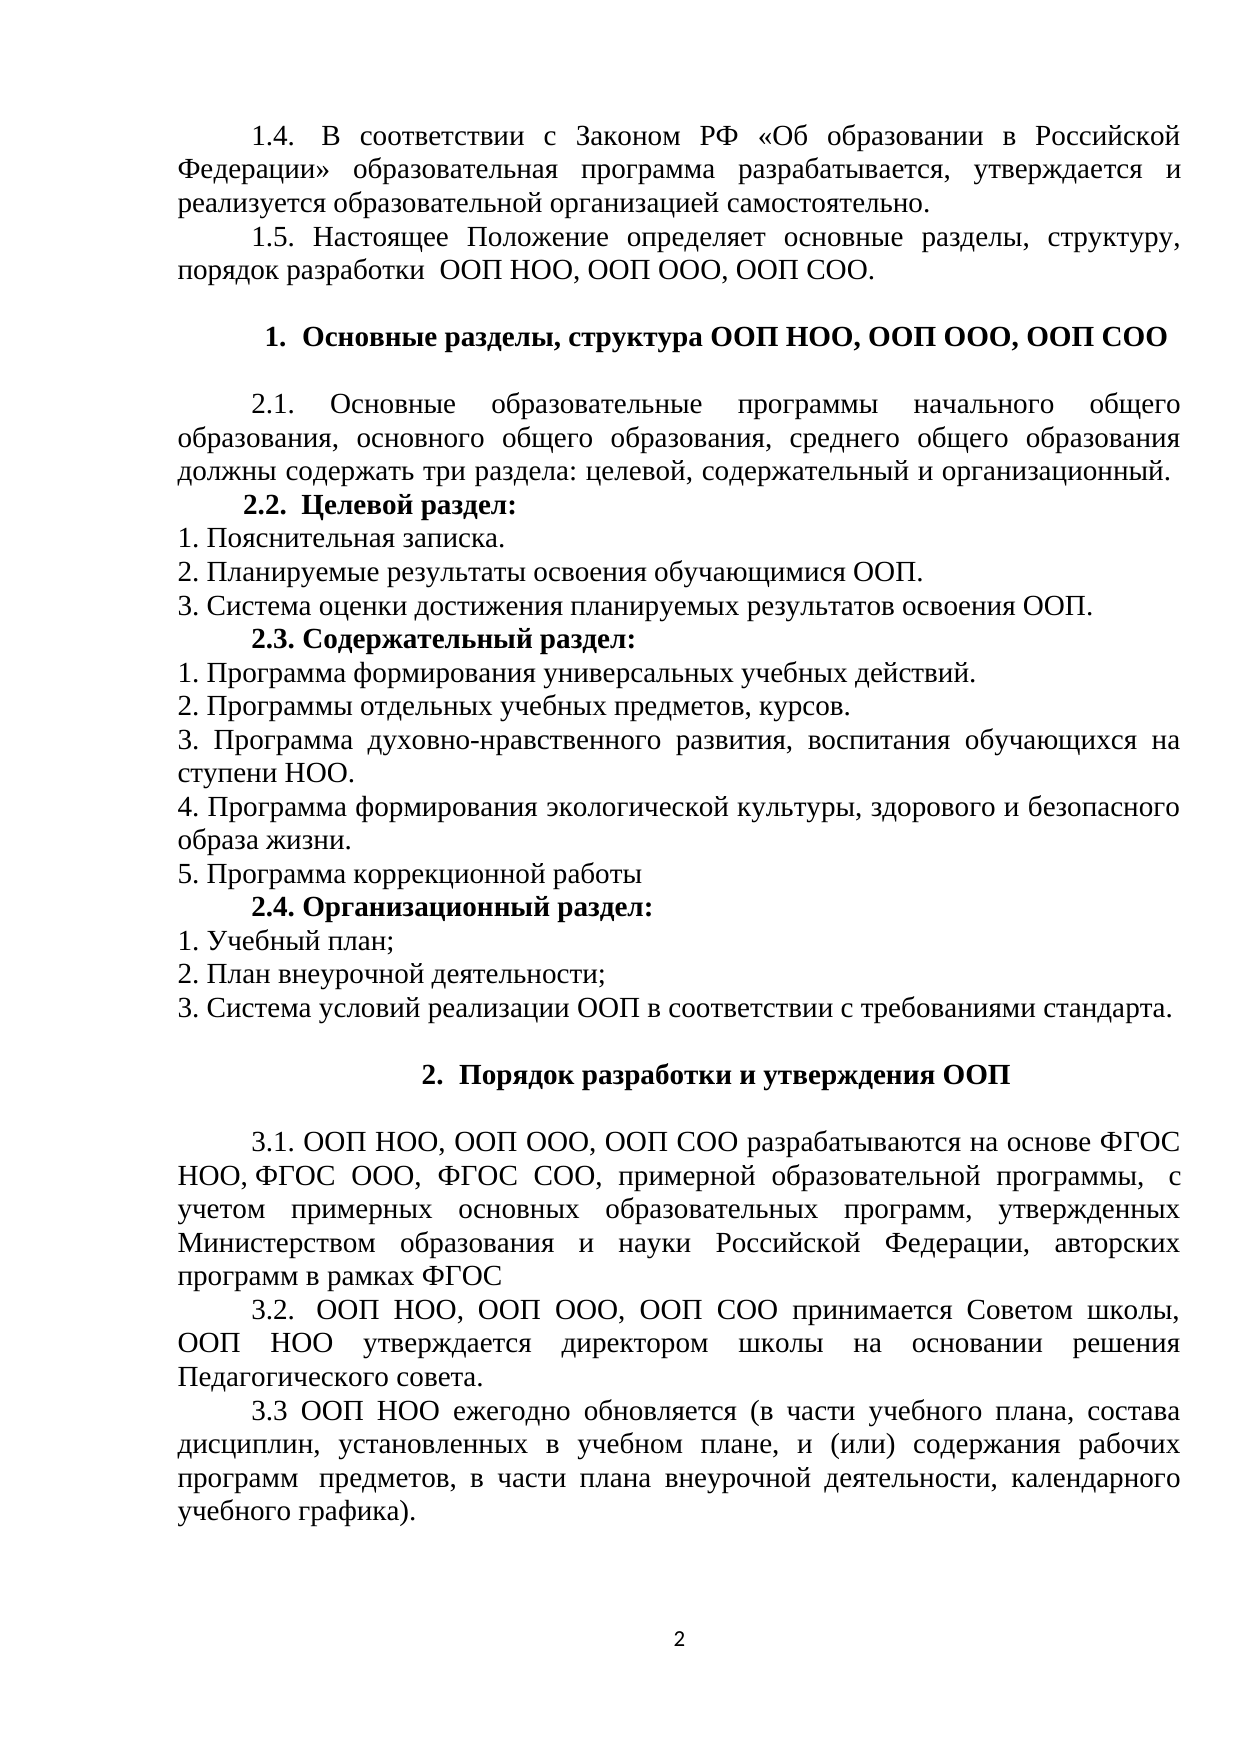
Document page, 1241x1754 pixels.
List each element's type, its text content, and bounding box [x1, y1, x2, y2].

text 3. Программа духовно-нравственного развития, воспитания обучающихся на ступени НОО. [177, 722, 1181, 789]
list Порядок разработки и утверждения ООП [251, 1057, 1181, 1091]
text 3.1. ООП НОО, ООП ООО, ООП СОО разрабатываются на основе ФГОС НОО, ФГОС ООО, ФГОС СОО, примерной образовательной программы, с учетом примерных основных образовательных программ, утвержденных Министерством образования и науки Российской Федерации, авторских программ в рамках ФГОС [177, 1124, 1181, 1292]
list Основные разделы, структура ООП НОО, ООП ООО, ООП СОО [251, 319, 1181, 353]
text 1. Учебный план; [177, 923, 1181, 957]
text 1. Пояснительная записка. [177, 521, 1181, 554]
text 3.2. ООП НОО, ООП ООО, ООП СОО принимается Советом школы, ООП НОО утверждается директором школы на основании решения Педагогического совета. [177, 1292, 1181, 1393]
text 1.5. Настоящее Положение определяет основные разделы, структуру, порядок разработки ООП НОО, ООП ООО, ООП СОО. [177, 219, 1181, 286]
text 2.4. Организационный раздел: [177, 889, 1181, 923]
text 2.3. Содержательный раздел: [177, 621, 1181, 655]
text 2. Планируемые результаты освоения обучающимися ООП. [177, 554, 1181, 588]
text 1. Программа формирования универсальных учебных действий. [177, 655, 1181, 688]
text 2. План внеурочной деятельности; [177, 957, 1181, 990]
text 1.4. В соответствии с Законом РФ «Об образовании в Российской Федерации» образовательная программа разрабатывается, утверждается и реализуется образовательной организацией самостоятельно. [177, 118, 1181, 219]
text 3. Система условий реализации ООП в соответствии с требованиями стандарта. [177, 990, 1181, 1024]
text 4. Программа формирования экологической культуры, здорового и безопасного образа жизни. [177, 789, 1181, 856]
text 3. Система оценки достижения планируемых результатов освоения ООП. [177, 588, 1181, 621]
text 5. Программа коррекционной работы [177, 856, 1181, 889]
text 2. Программы отдельных учебных предметов, курсов. [177, 688, 1181, 722]
text 3.3 ООП НОО ежегодно обновляется (в части учебного плана, состава дисциплин, установленных в учебном плане, и (или) содержания рабочих программ предметов, в части плана внеурочной деятельности, календарного учебного графика). [177, 1393, 1181, 1527]
text 2.1. Основные образовательные программы начального общего образования, основного общего образования, среднего общего образования должны содержать три раздела: целевой, содержательный и организационный. 2.2. Целевой раздел: [177, 386, 1181, 521]
